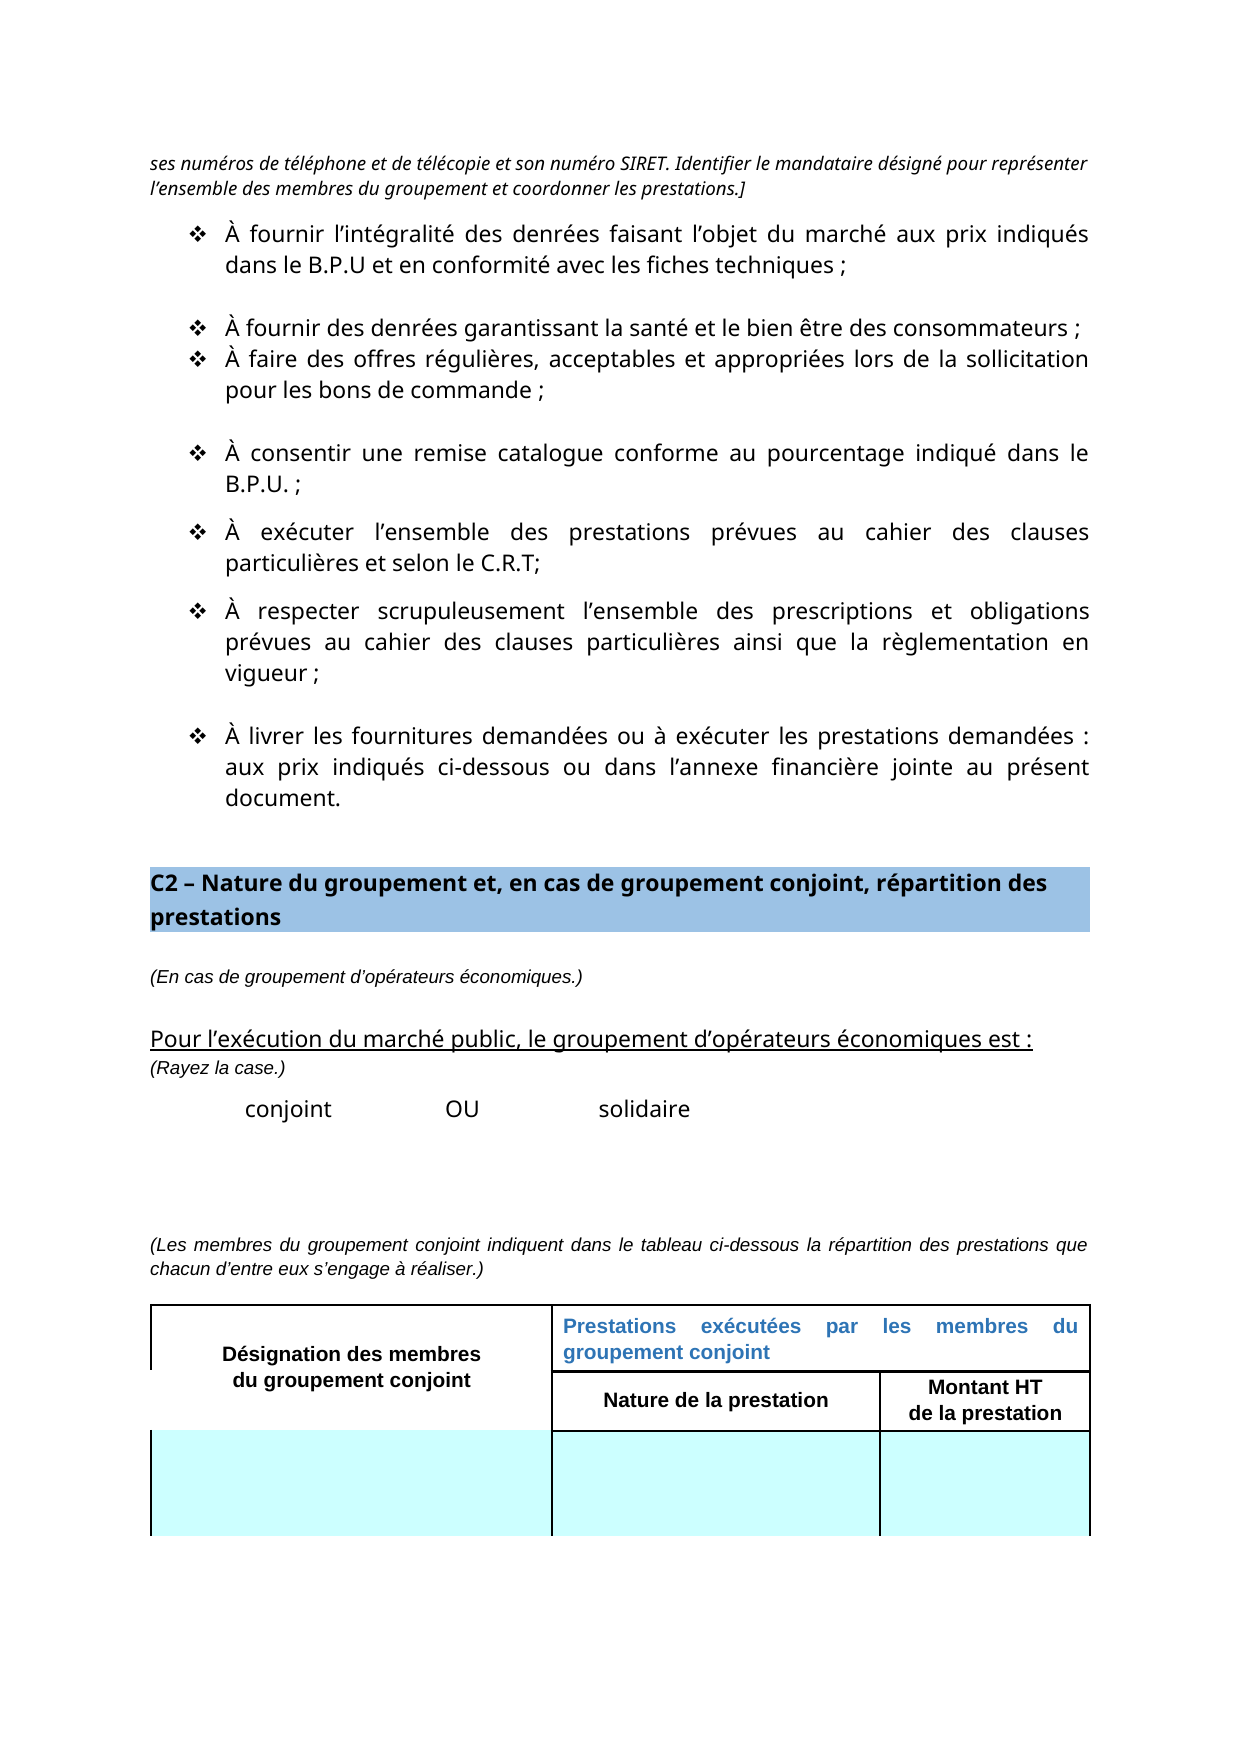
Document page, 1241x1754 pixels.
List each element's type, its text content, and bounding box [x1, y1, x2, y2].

table_cell [152, 1430, 551, 1536]
text Pour l’exécution du marché public, le groupement d’opérateurs économiques est : [150, 1023, 1090, 1054]
table_cell Nature de la prestation [553, 1373, 879, 1430]
list À exécuter l’ensemble des prestations prévues au cahier des clauses particulières et selon le C.R.T; [187, 516, 1090, 578]
list À consentir une remise catalogue conforme au pourcentage indiqué dans le B.P.U. ; [187, 436, 1090, 499]
list À livrer les fournitures demandées ou à exécuter les prestations demandées : aux prix indiqués ci-dessous ou dans l’annexe financière jointe au présent document. [187, 720, 1090, 813]
table_cell [881, 1432, 1089, 1536]
table_cell [553, 1432, 879, 1536]
text (En cas de groupement d’opérateurs économiques.) [150, 966, 1090, 988]
table_header Prestations exécutées par les membres du groupement conjoint [553, 1306, 1089, 1370]
table_cell Montant HT de la prestation [881, 1373, 1089, 1430]
list À faire des offres régulières, acceptables et appropriées lors de la sollicitation pour les bons de commande ; [187, 343, 1090, 405]
table_header Désignation des membres du groupement conjoint [151, 1306, 551, 1430]
list À fournir l’intégralité des denrées faisant l’objet du marché aux prix indiqués dans le B.P.U et en conformité avec les fiches techniques ; [187, 218, 1090, 280]
subtitle C2 – Nature du groupement et, en cas de groupement conjoint, répartition des prestations [150, 867, 1090, 932]
text (Les membres du groupement conjoint indiquent dans le tableau ci-dessous la répartition des prestations que chacun d’entre eux s’engage à réaliser.) [150, 1234, 1090, 1279]
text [150, 150, 1090, 201]
list À fournir des denrées garantissant la santé et le bien être des consommateurs ; [187, 311, 1090, 343]
text (Rayez la case.) [150, 1057, 1090, 1078]
list À respecter scrupuleusement l’ensemble des prescriptions et obligations prévues au cahier des clauses particulières ainsi que la règlementation en vigueur ; [187, 595, 1090, 688]
text conjoint OU solidaire [150, 1092, 1090, 1124]
